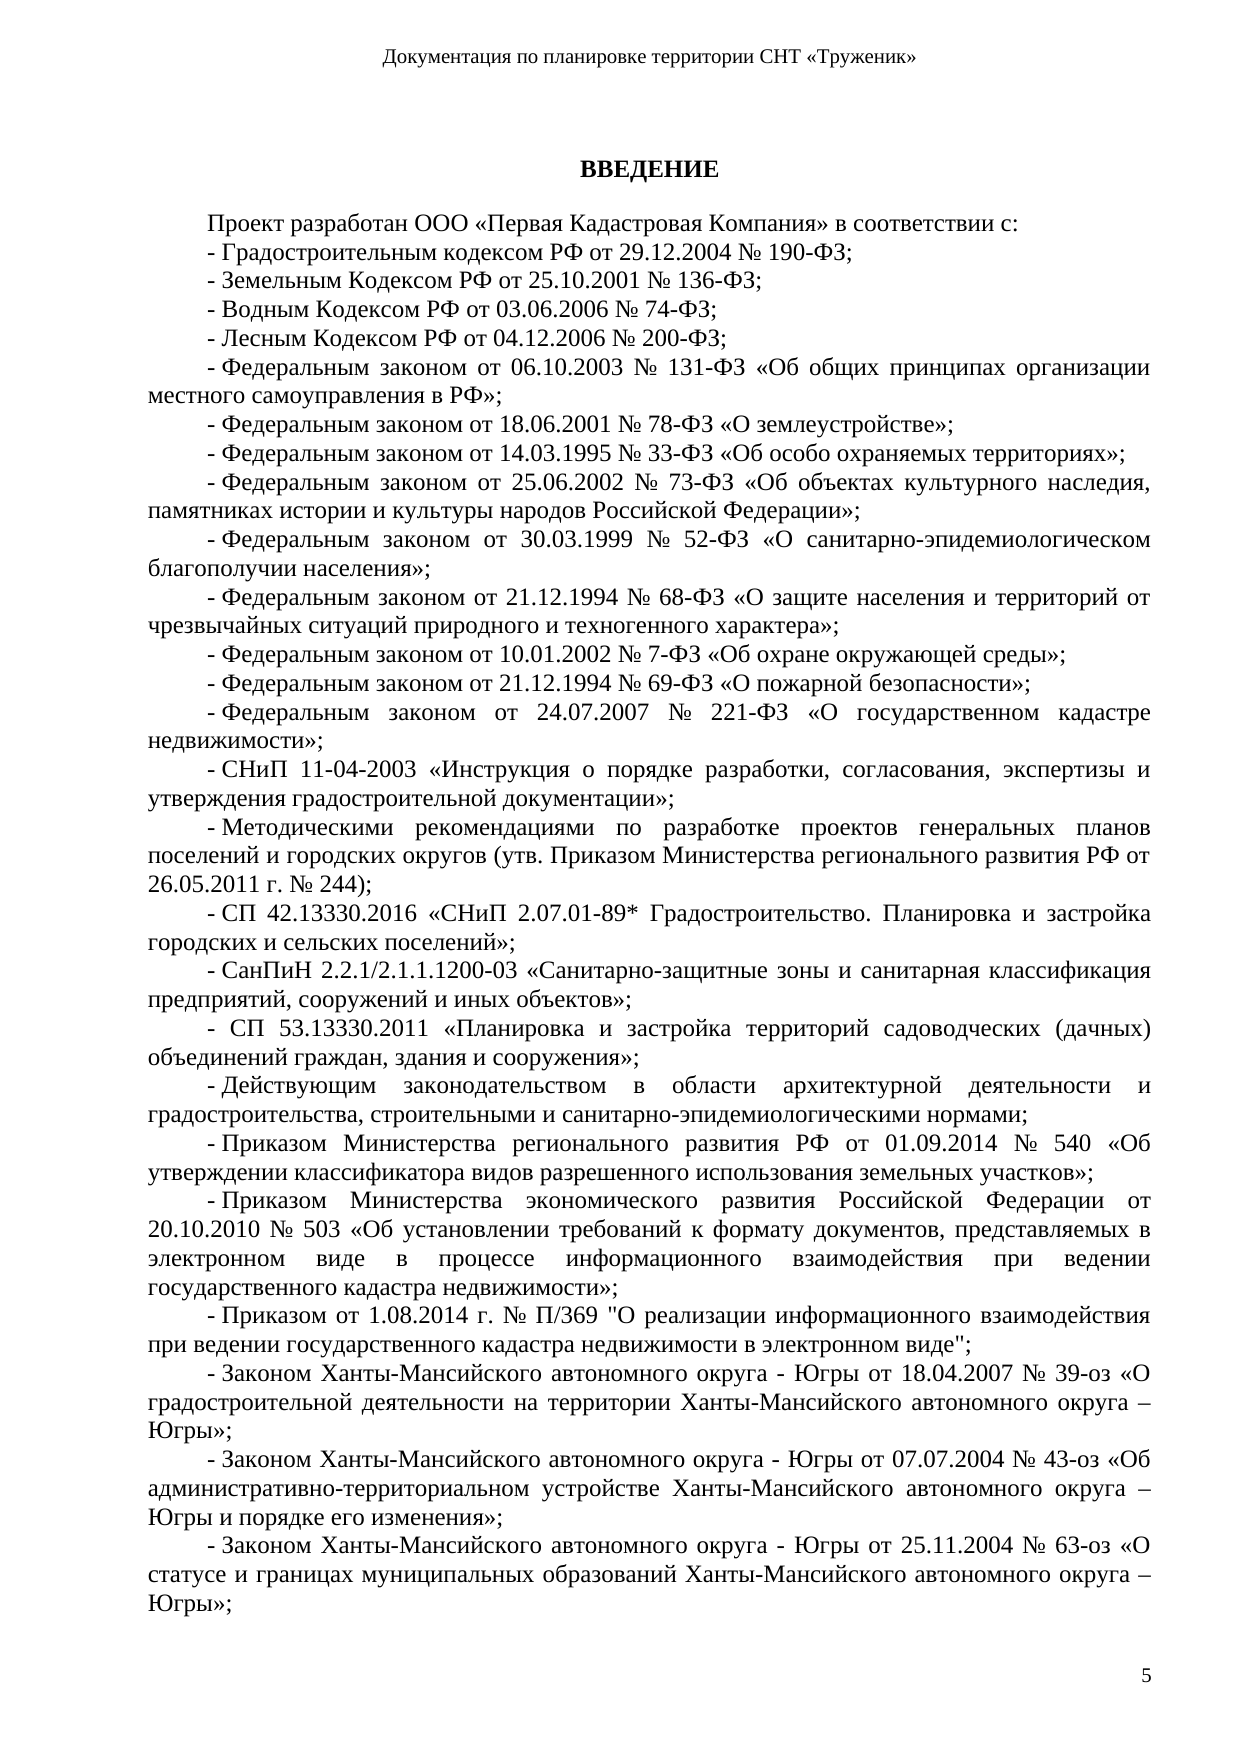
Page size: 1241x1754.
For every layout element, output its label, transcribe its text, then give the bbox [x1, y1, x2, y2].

text - СанПиН 2.2.1/2.1.1.1200-03 «Санитарно-защитные зоны и санитарная классификация предприятий, сооружений и иных объектов»; [148, 956, 1152, 1013]
text - Приказом Министерства экономического развития Российской Федерации от 20.10.2010 № 503 «Об установлении требований к формату документов, представляемых в электронном виде в процессе информационного взаимодействия при ведении государственного кадастра недвижимости»; [148, 1186, 1152, 1301]
text - Земельным Кодексом РФ от 25.10.2001 № 136-ФЗ; [148, 266, 1152, 294]
text - Федеральным законом от 24.07.2007 № 221-ФЗ «О государственном кадастре недвижимости»; [148, 697, 1152, 754]
text - СНиП 11-04-2003 «Инструкция о порядке разработки, согласования, экспертизы и утверждения градостроительной документации»; [148, 754, 1152, 812]
text - Федеральным законом от 30.03.1999 № 52-ФЗ «О санитарно-эпидемиологическом благополучии населения»; [148, 524, 1152, 582]
text - Федеральным законом от 10.01.2002 № 7-ФЗ «Об охране окружающей среды»; [148, 639, 1152, 668]
text - Федеральным законом от 25.06.2002 № 73-ФЗ «Об объектах культурного наследия, памятниках истории и культуры народов Российской Федерации»; [148, 467, 1152, 524]
text - СП 42.13330.2016 «СНиП 2.07.01-89* Градостроительство. Планировка и застройка городских и сельских поселений»; [148, 898, 1152, 956]
text - Приказом от 1.08.2014 г. № П/369 "О реализации информационного взаимодействия при ведении государственного кадастра недвижимости в электронном виде"; [148, 1301, 1152, 1358]
text - Законом Ханты-Мансийского автономного округа - Югры от 25.11.2004 № 63-оз «О статусе и границах муниципальных образований Ханты-Мансийского автономного округа – Югры»; [148, 1531, 1152, 1617]
text - Федеральным законом от 06.10.2003 № 131-ФЗ «Об общих принципах организации местного самоуправления в РФ»; [148, 352, 1152, 409]
text - Федеральным законом от 21.12.1994 № 68-ФЗ «О защите населения и территорий от чрезвычайных ситуаций природного и техногенного характера»; [148, 582, 1152, 639]
text - Приказом Министерства регионального развития РФ от 01.09.2014 № 540 «Об утверждении классификатора видов разрешенного использования земельных участков»; [148, 1128, 1152, 1186]
text - Федеральным законом от 21.12.1994 № 69-ФЗ «О пожарной безопасности»; [148, 668, 1152, 697]
text Проект разработан ООО «Первая Кадастровая Компания» в соответствии с: [148, 208, 1152, 237]
text - СП 53.13330.2011 «Планировка и застройка территорий садоводческих (дачных) объединений граждан, здания и сооружения»; [148, 1013, 1152, 1071]
text - Методическими рекомендациями по разработке проектов генеральных планов поселений и городских округов (утв. Приказом Министерства регионального развития РФ от 26.05.2011 г. № 244); [148, 812, 1152, 898]
text - Градостроительным кодексом РФ от 29.12.2004 № 190-ФЗ; [148, 237, 1152, 266]
text - Законом Ханты-Мансийского автономного округа - Югры от 18.04.2007 № 39-оз «О градостроительной деятельности на территории Ханты-Мансийского автономного округа – Югры»; [148, 1358, 1152, 1444]
text - Водным Кодексом РФ от 03.06.2006 № 74-ФЗ; [148, 294, 1152, 323]
text - Лесным Кодексом РФ от 04.12.2006 № 200-ФЗ; [148, 323, 1152, 352]
subtitle Введение [148, 154, 1152, 183]
text - Законом Ханты-Мансийского автономного округа - Югры от 07.07.2004 № 43-оз «Об административно-территориальном устройстве Ханты-Мансийского автономного округа – Югры и порядке его изменения»; [148, 1444, 1152, 1531]
text - Федеральным законом от 14.03.1995 № 33-ФЗ «Об особо охраняемых территориях»; [148, 438, 1152, 467]
text - Федеральным законом от 18.06.2001 № 78-ФЗ «О землеустройстве»; [148, 409, 1152, 438]
text - Действующим законодательством в области архитектурной деятельности и градостроительства, строительными и санитарно-эпидемиологическими нормами; [148, 1071, 1152, 1128]
